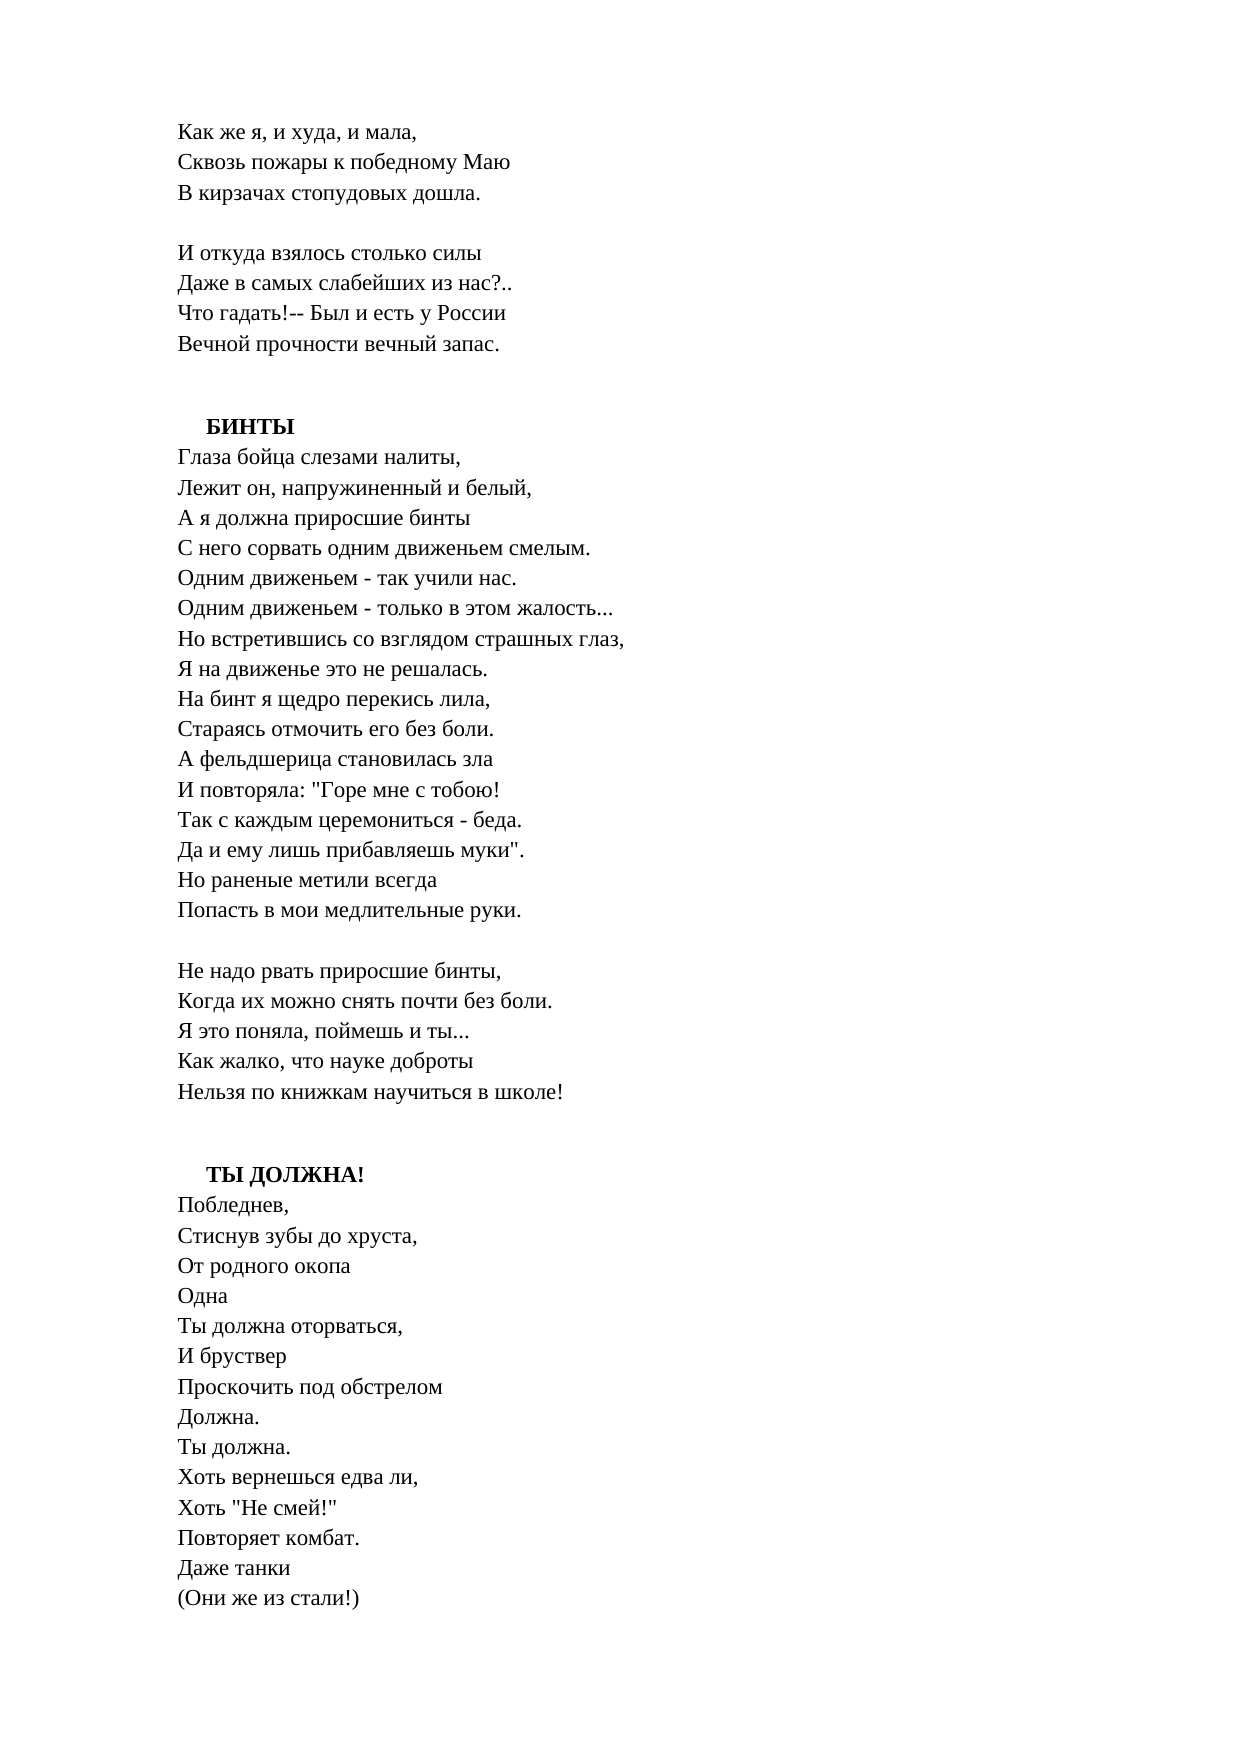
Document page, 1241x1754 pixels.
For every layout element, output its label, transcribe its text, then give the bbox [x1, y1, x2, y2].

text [177, 1161, 1152, 1611]
text БИНТЫ Глаза бойца слезами налиты, Лежит он, напружиненный и белый, А я должна приросшие бинты С него сорвать одним движеньем смелым. Одним движеньем - так учили нас. Одним движеньем - только в этом жалость... Но встретившись со взглядом страшных глаз, Я на движенье это не решалась. На бинт я щедро перекись лила, Стараясь отмочить его без боли. А фельдшерица становилась зла И повторяла: "Горе мне с тобою! Так с каждым церемониться - беда. Да и ему лишь прибавляешь муки". Но раненые метили всегда Попасть в мои медлительные руки. Не надо рвать приросшие бинты, Когда их можно снять почти без боли. Я это поняла, поймешь и ты... Как жалко, что науке доброты Нельзя по книжкам научиться в школе! [177, 413, 1152, 1136]
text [177, 118, 1152, 388]
